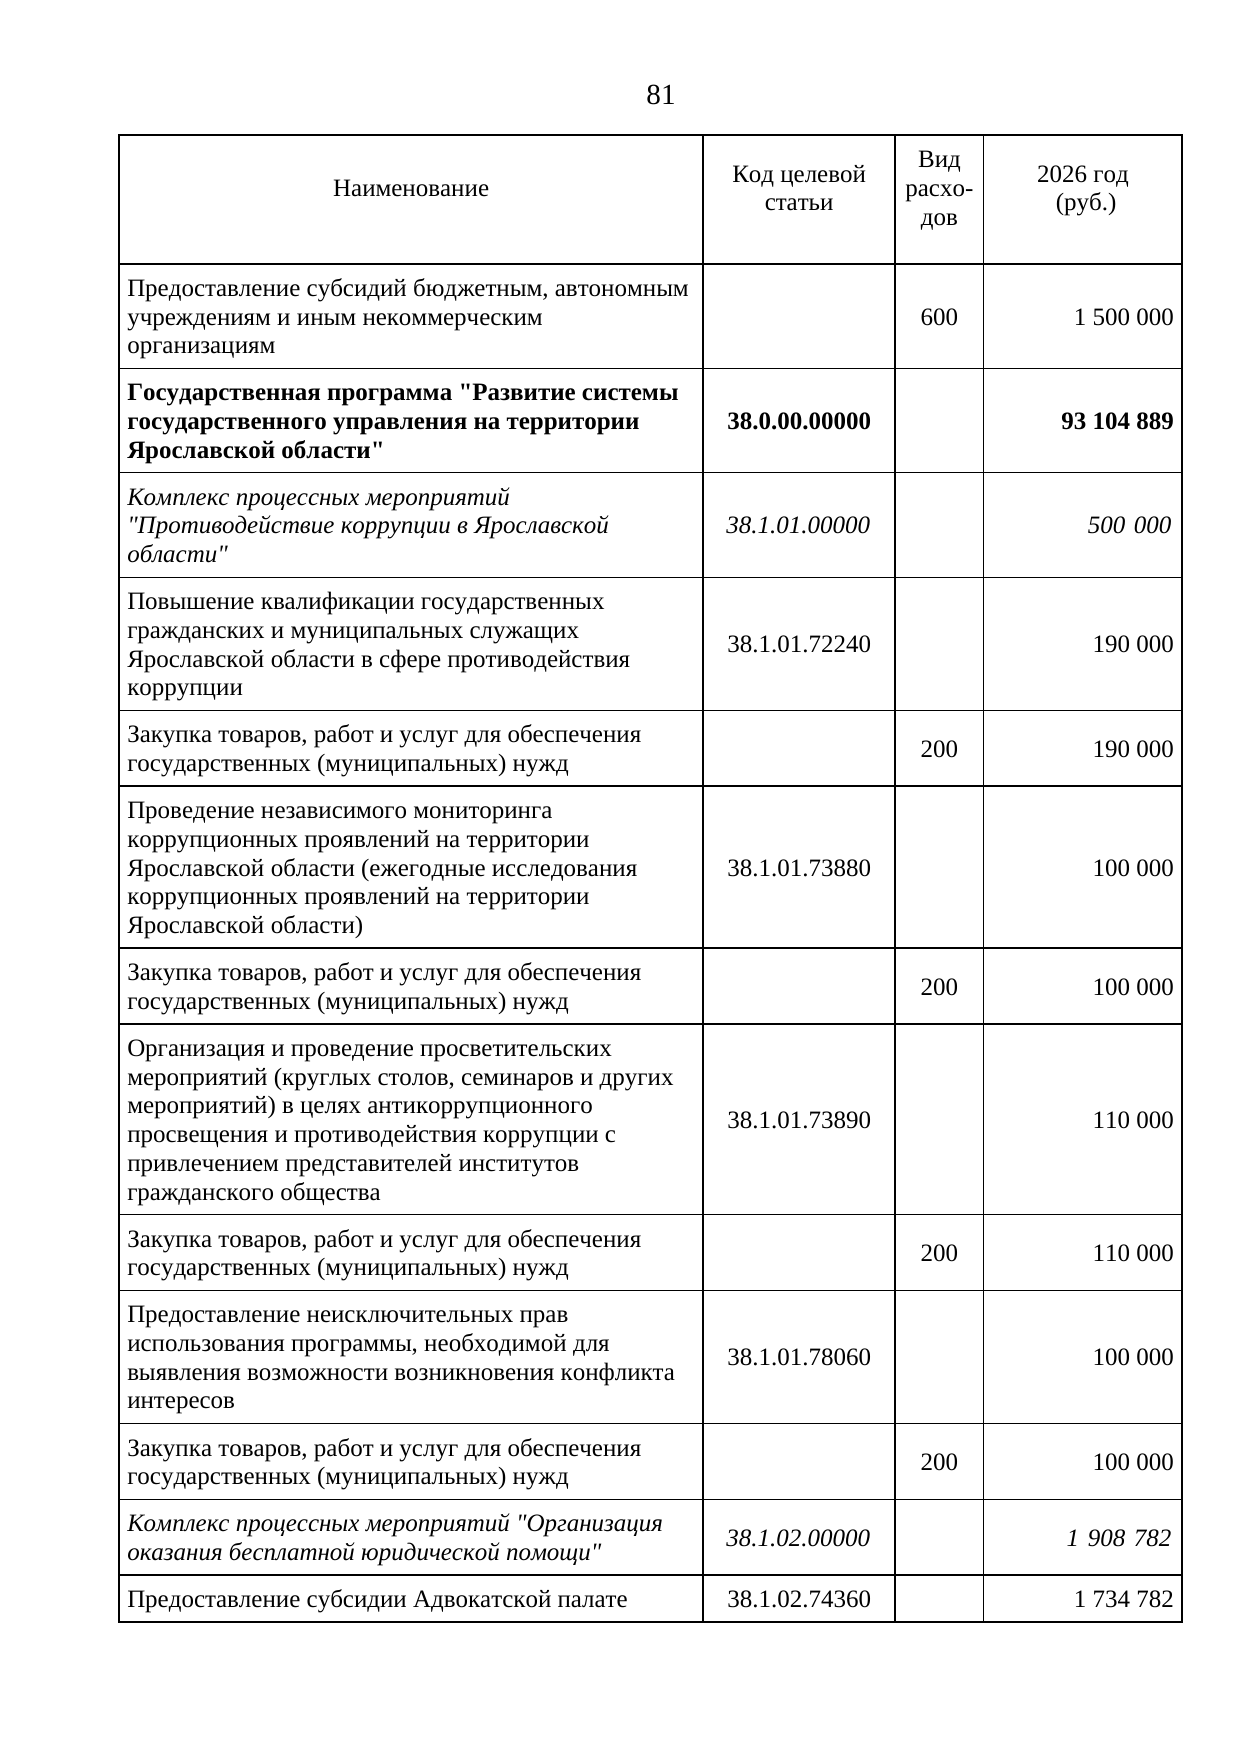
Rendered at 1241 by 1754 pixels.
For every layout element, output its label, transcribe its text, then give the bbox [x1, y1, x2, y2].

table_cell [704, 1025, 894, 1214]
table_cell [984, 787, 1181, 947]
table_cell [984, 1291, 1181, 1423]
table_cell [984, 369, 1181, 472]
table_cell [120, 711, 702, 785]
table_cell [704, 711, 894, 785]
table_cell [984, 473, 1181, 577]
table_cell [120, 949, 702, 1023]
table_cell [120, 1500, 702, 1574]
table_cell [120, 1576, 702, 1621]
table_header Код целевой статьи [704, 136, 894, 263]
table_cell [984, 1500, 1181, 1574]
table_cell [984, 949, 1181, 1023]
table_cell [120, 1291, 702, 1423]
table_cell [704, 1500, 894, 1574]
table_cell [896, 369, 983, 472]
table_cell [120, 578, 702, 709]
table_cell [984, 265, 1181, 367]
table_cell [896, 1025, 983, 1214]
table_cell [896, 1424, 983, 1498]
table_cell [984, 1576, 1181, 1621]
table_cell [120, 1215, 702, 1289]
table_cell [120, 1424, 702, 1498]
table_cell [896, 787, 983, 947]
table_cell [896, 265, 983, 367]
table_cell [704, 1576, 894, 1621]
table_header 2026 год (руб.) [984, 136, 1181, 263]
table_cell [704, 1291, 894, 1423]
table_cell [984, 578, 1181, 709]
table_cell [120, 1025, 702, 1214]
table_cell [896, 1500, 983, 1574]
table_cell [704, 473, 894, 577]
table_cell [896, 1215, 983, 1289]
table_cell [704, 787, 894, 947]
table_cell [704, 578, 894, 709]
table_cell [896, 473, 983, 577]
table_header Наименование [120, 136, 702, 263]
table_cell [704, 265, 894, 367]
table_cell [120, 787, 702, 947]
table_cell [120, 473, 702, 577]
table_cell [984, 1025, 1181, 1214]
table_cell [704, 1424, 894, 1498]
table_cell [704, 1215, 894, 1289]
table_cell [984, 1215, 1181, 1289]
table_header Вид расхо- дов [896, 136, 983, 263]
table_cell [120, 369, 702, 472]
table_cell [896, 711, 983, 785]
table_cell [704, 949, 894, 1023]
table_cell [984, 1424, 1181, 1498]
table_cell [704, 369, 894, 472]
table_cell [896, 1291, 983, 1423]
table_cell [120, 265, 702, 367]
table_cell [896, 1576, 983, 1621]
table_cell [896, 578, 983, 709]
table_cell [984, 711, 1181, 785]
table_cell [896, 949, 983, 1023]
